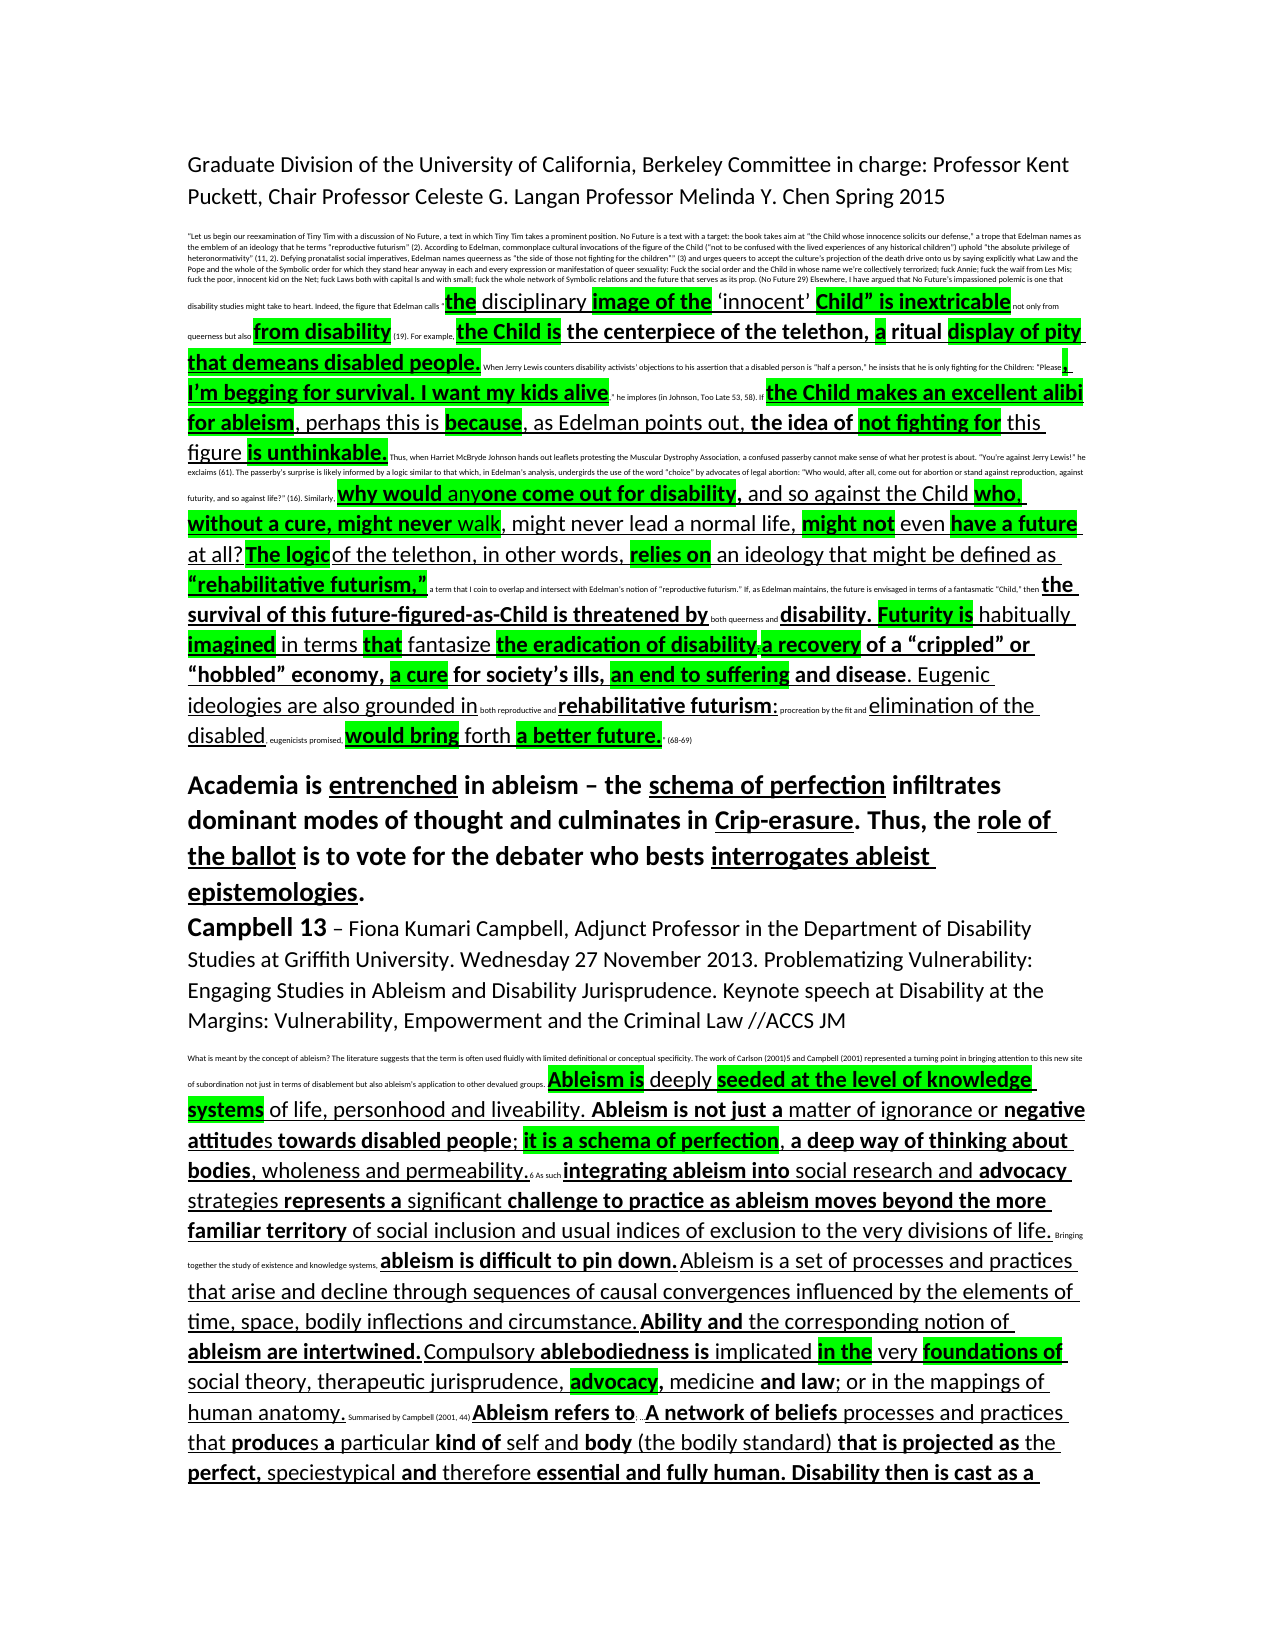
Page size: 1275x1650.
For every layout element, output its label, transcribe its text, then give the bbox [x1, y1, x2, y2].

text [187, 1053, 1087, 1486]
text Campbell 13 – Fiona Kumari Campbell, Adjunct Professor in the Department of Disability Studies at Griffith University. Wednesday 27 November 2013. Problematizing Vulnerability: Engaging Studies in Ableism and Disability Jurisprudence. Keynote speech at Disability at the Margins: Vulnerability, Empowerment and the Criminal Law //ACCS JM [187, 910, 1087, 1034]
text “Let us begin our reexamination of Tiny Tim with a discussion of No Future, a text in which Tiny Tim takes a prominent position. No Future is a text with a target: the book takes aim at “the Child whose innocence solicits our defense,” a trope that Edelman names as the emblem of an ideology that he terms “reproductive futurism” (2). According to Edelman, commonplace cultural invocations of the figure of the Child (“not to be confused with the lived experiences of any historical children”) uphold “the absolute privilege of heteronormativity” (11, 2). Defying pronatalist social imperatives, Edelman names queerness as “the side of those not fighting for the children‟” (3) and urges queers to accept the culture’s projection of the death drive onto us by saying explicitly what Law and the Pope and the whole of the Symbolic order for which they stand hear anyway in each and every expression or manifestation of queer sexuality: Fuck the social order and the Child in whose name we’re collectively terrorized; fuck Annie; fuck the waif from Les Mis; fuck the poor, innocent kid on the Net; fuck Laws both with capital ls and with small; fuck the whole network of Symbolic relations and the future that serves as its prop. (No Future 29) Elsewhere, I have argued that No Future’s impassioned polemic is one that disability studies might take to heart. Indeed, the figure that Edelman calls “the disciplinary image of the ‘innocent’ Child” is inextricable not only from queerness but also from disability (19). For example, the Child is the centerpiece of the telethon, a ritual display of pity that demeans disabled people. When Jerry Lewis counters disability activists’ objections to his assertion that a disabled person is “half a person,” he insists that he is only fighting for the Children: “Please, I’m begging for survival. I want my kids alive,” he implores (in Johnson, Too Late 53, 58). If the Child makes an excellent alibi for ableism, perhaps this is because, as Edelman points out, the idea of not fighting for this figure is unthinkable. Thus, when Harriet McBryde Johnson hands out leaflets protesting the Muscular Dystrophy Association, a confused passerby cannot make sense of what her protest is about. “You’re against Jerry Lewis!” he exclaims (61). The passerby’s surprise is likely informed by a logic similar to that which, in Edelman’s analysis, undergirds the use of the word “choice” by advocates of legal abortion: “Who would, after all, come out for abortion or stand against reproduction, against futurity, and so against life?” (16). Similarly, why would anyone come out for disability, and so against the Child who, without a cure, might never walk, might never lead a normal life, might not even have a future at all? The logic of the telethon, in other words, relies on an ideology that might be defined as “rehabilitative futurism,” a term that I coin to overlap and intersect with Edelman’s notion of “reproductive futurism.” If, as Edelman maintains, the future is envisaged in terms of a fantasmatic “Child,” then the survival of this future-figured-as-Child is threatened by both queerness and disability. Futurity is habitually imagined in terms that fantasize the eradication of disability: a recovery of a “crippled” or “hobbled” economy, a cure for society’s ills, an end to suffering and disease. Eugenic ideologies are also grounded in both reproductive and rehabilitative futurism: procreation by the fit and elimination of the disabled, eugenicists promised, would bring forth a better future.” (68-69) [187, 231, 1087, 749]
subtitle Academia is entrenched in ableism – the schema of perfection infiltrates dominant modes of thought and culminates in Crip-erasure. Thus, the role of the ballot is to vote for the debater who bests interrogates ableist epistemologies. [187, 768, 1087, 908]
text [187, 150, 1087, 210]
